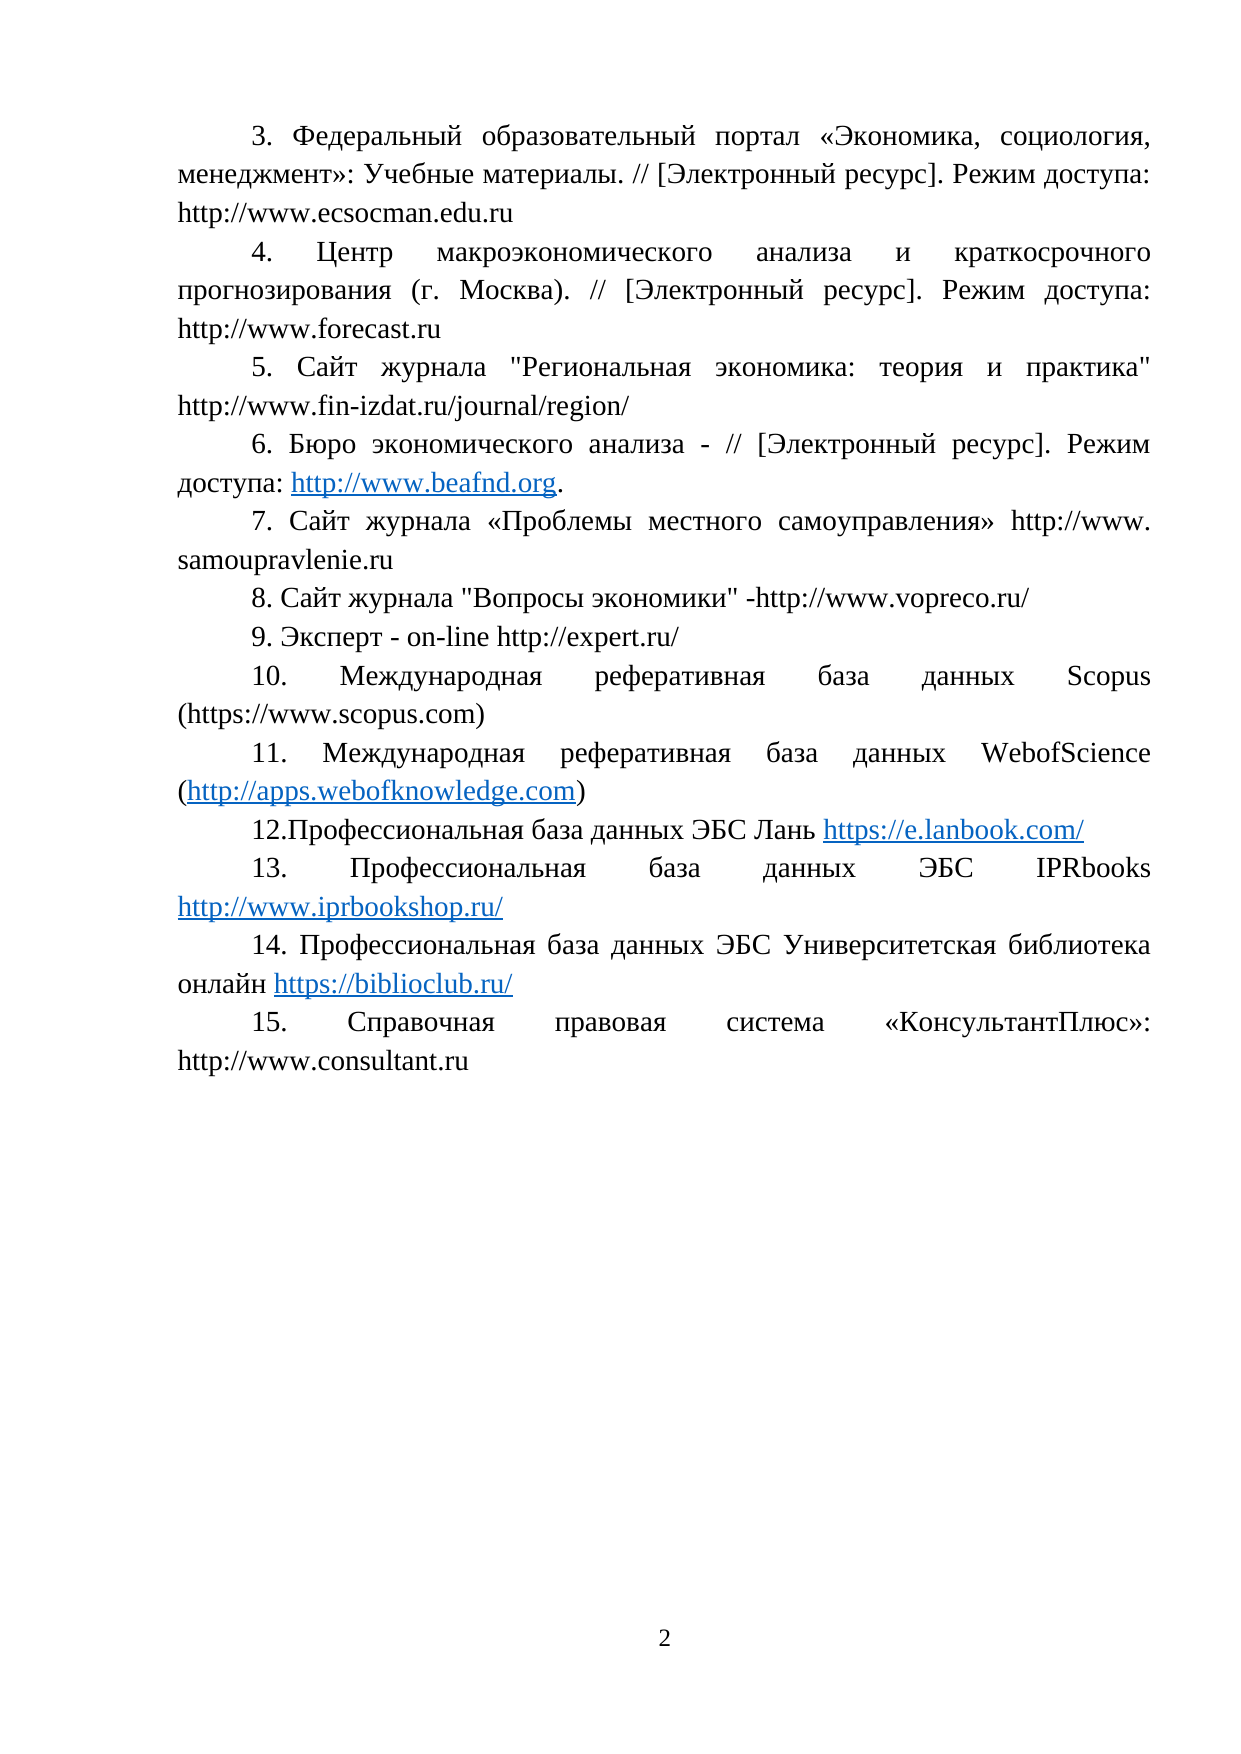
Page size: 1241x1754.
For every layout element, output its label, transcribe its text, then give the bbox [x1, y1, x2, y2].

text 5. Сайт журнала "Региональная экономика: теория и практика" http://www.fin-izdat.ru/journal/region/ [177, 349, 1152, 421]
text 11. Международная реферативная база данных WebofScience (http://apps.webofknowledge.com) [177, 735, 1152, 807]
text 14. Профессиональная база данных ЭБС Университетская библиотека онлайн https://biblioclub.ru/ [177, 927, 1152, 999]
text 6. Бюро экономического анализа - // [Электронный ресурс]. Режим доступа: http://www.beafnd.org. [177, 426, 1152, 498]
text 4. Центр макроэкономического анализа и краткосрочного прогнозирования (г. Москва). // [Электронный ресурс]. Режим доступа: http://www.forecast.ru [177, 234, 1152, 344]
text 3. Федеральный образовательный портал «Экономика, социология, менеджмент»: Учебные материалы. // [Электронный ресурс]. Режим доступа: http://www.ecsocman.edu.ru [177, 118, 1152, 229]
text 13. Профессиональная база данных ЭБС IPRbooks http://www.iprbookshop.ru/ [177, 850, 1152, 922]
text 8. Сайт журнала "Вопросы экономики" -http://www.vopreco.ru/ [177, 581, 1152, 614]
text 10. Международная реферативная база данных Scopus (https://www.scopus.com) [177, 658, 1152, 730]
text 7. Сайт журнала «Проблемы местного самоуправления» http://www. samoupravlenie.ru [177, 503, 1152, 576]
text 9. Эксперт - on-line http://expert.ru/ [177, 619, 1152, 653]
text 15. Справочная правовая система «КонсультантПлюс»: http://www.consultant.ru [177, 1004, 1152, 1077]
text 12.Профессиональная база данных ЭБС Лань https://e.lanbook.com/ [177, 812, 1152, 845]
